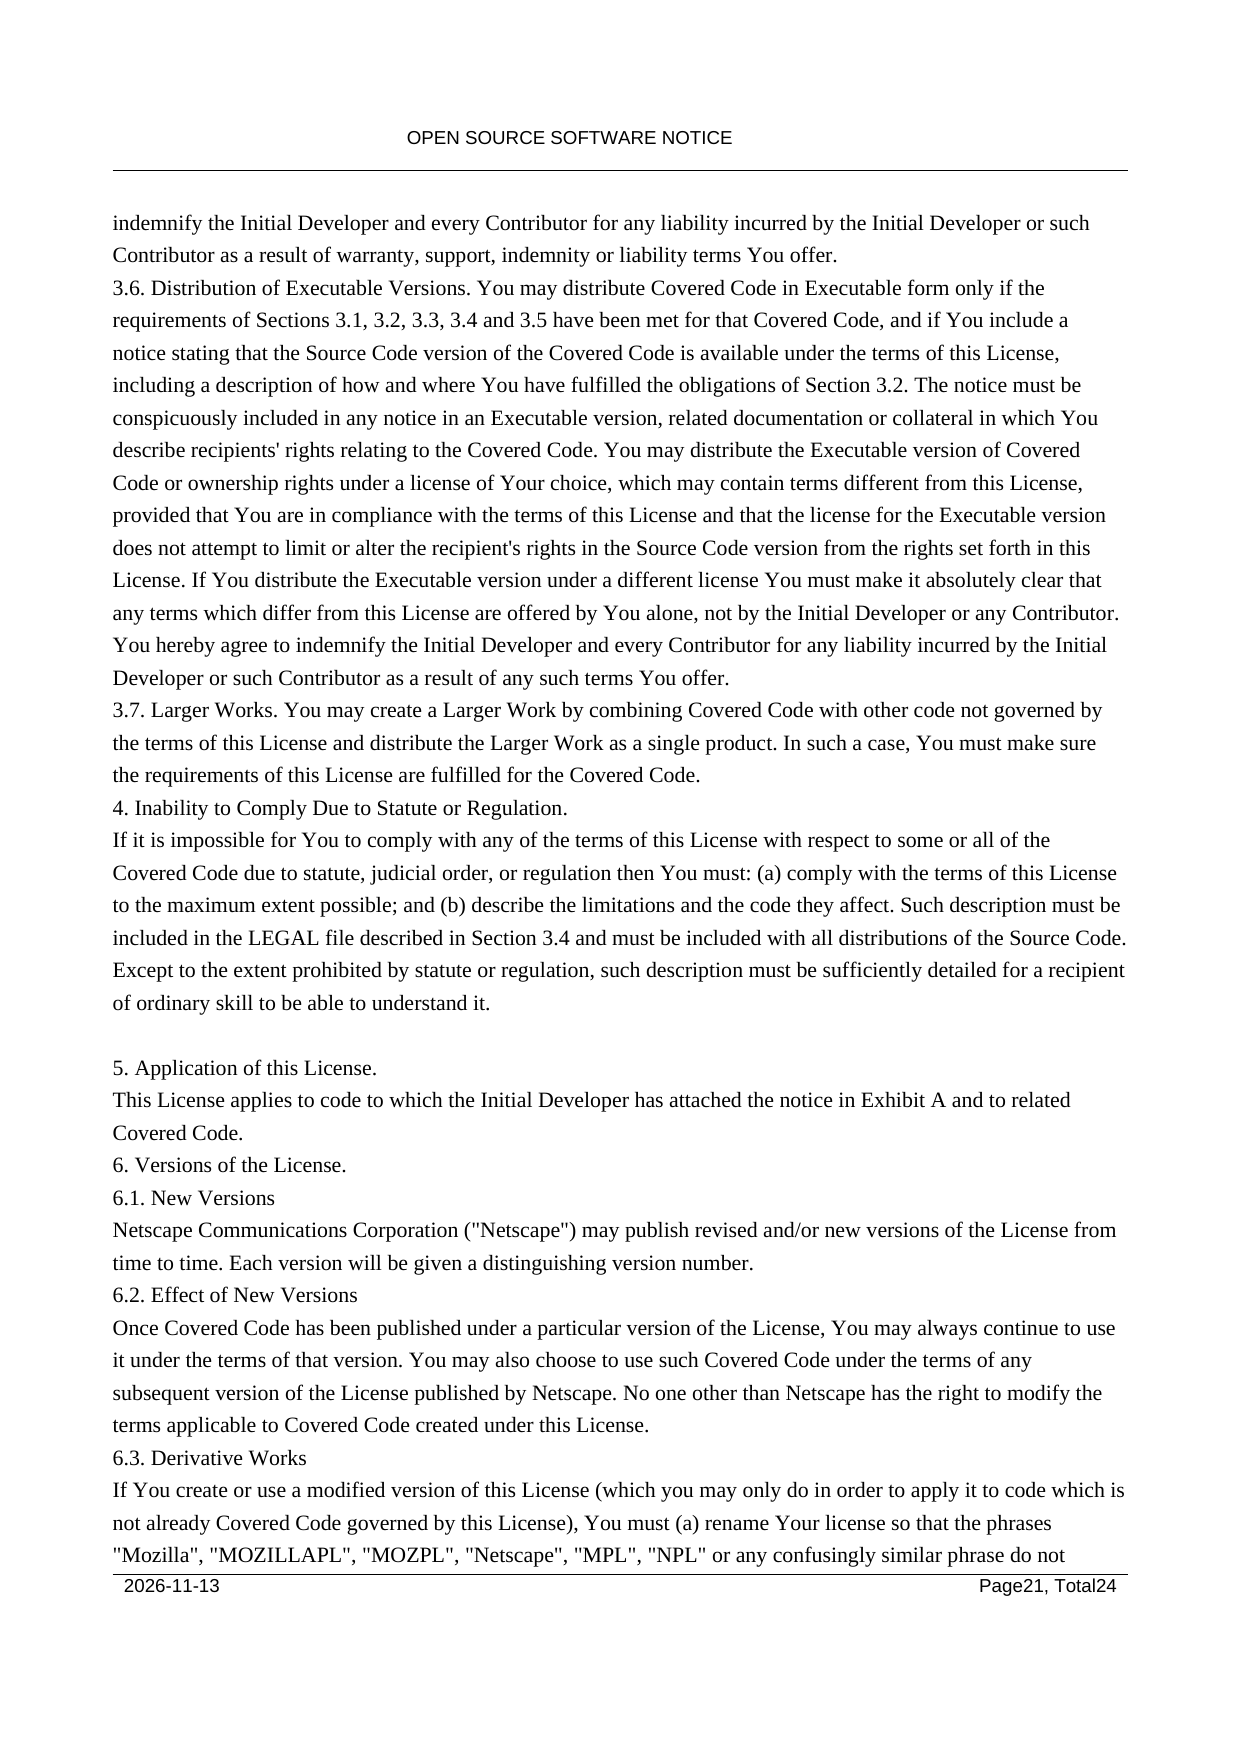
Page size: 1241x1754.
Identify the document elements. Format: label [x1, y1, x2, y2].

text [112, 206, 1128, 1571]
